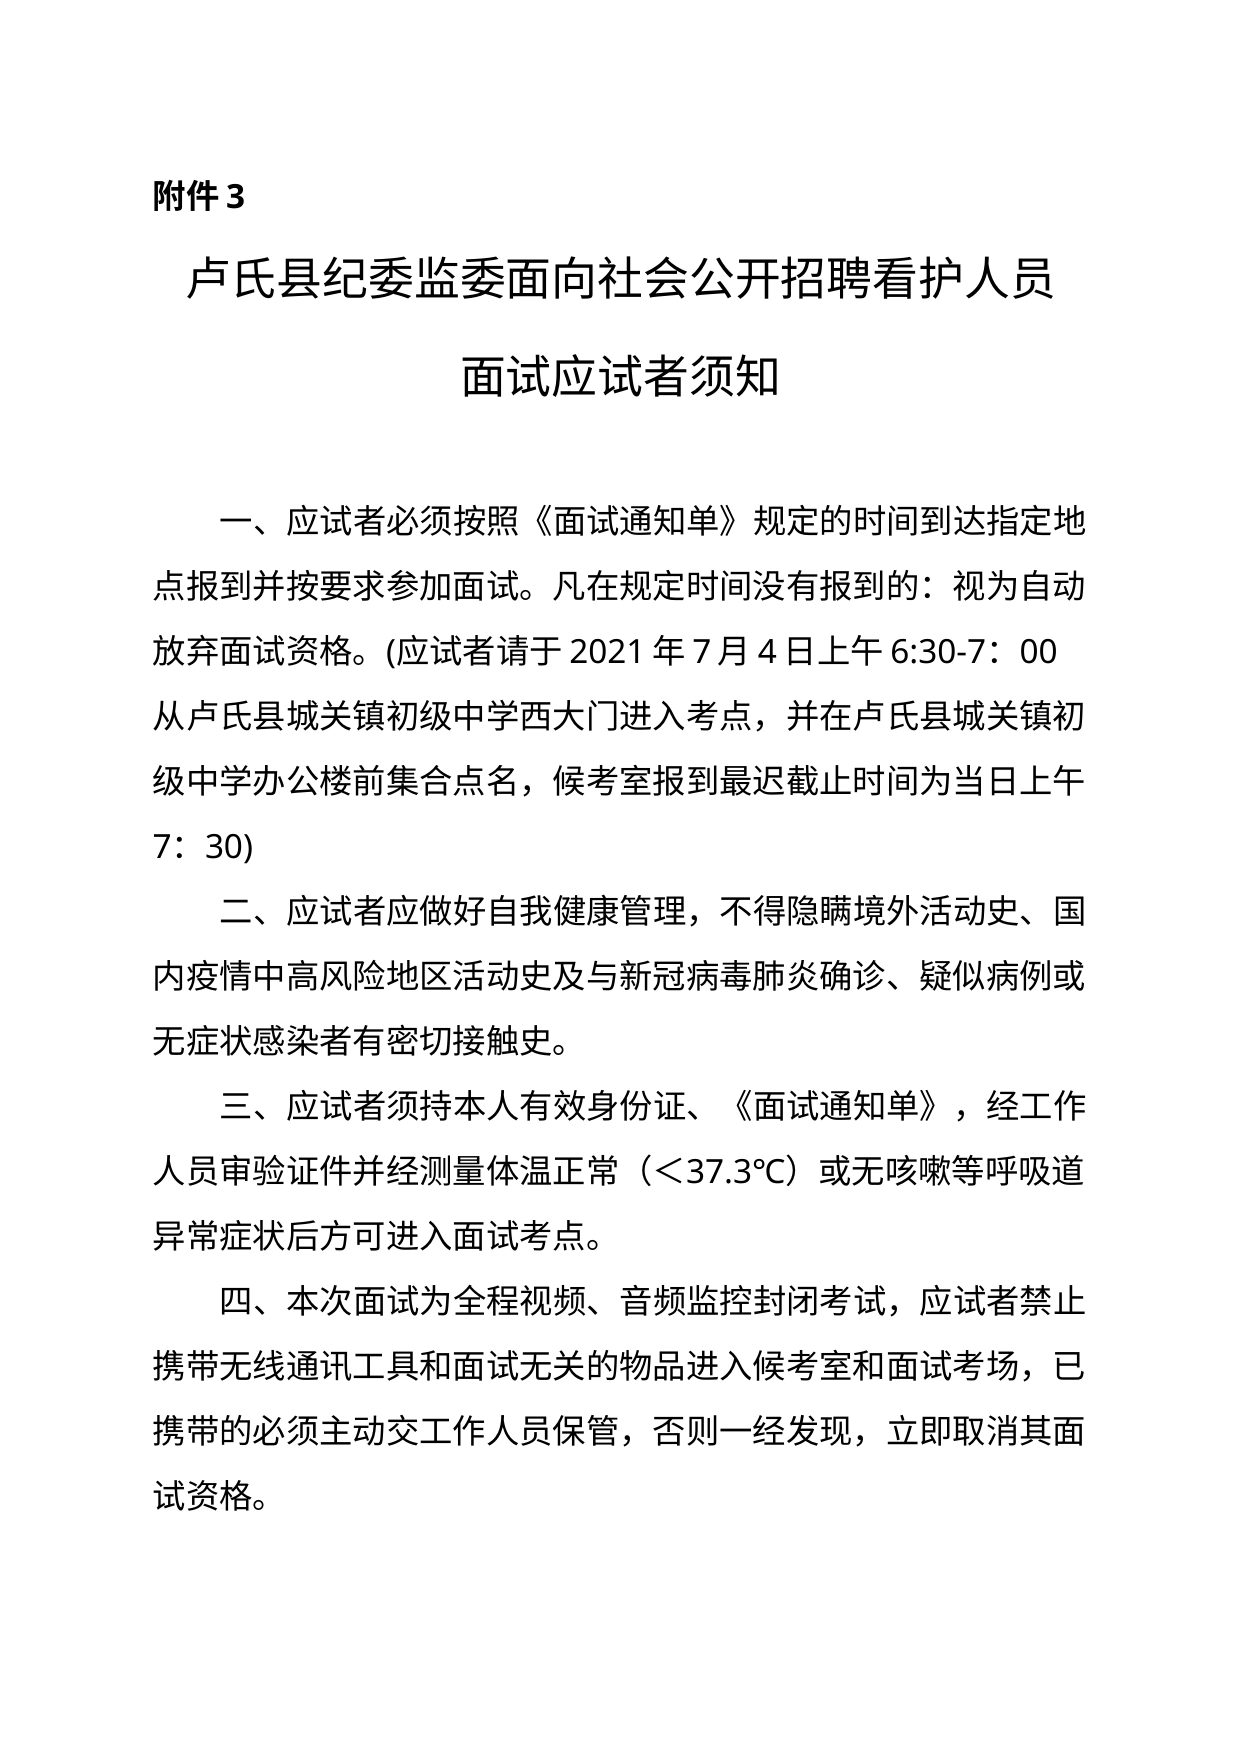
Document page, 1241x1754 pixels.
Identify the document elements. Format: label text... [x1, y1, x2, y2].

text 一、应试者必须按照《面试通知单》规定的时间到达指定地点报到并按要求参加面试。凡在规定时间没有报到的：视为自动放弃面试资格。(应试者请于2021年7月4日上午6:30-7：00从卢氏县城关镇初级中学西大门进入考点，并在卢氏县城关镇初级中学办公楼前集合点名，候考室报到最迟截止时间为当日上午7：30) [152, 487, 1088, 877]
text 面试应试者须知 [152, 324, 1088, 422]
text 卢氏县纪委监委面向社会公开招聘看护人员 [152, 227, 1088, 324]
text 四、本次面试为全程视频、音频监控封闭考试，应试者禁止携带无线通讯工具和面试无关的物品进入候考室和面试考场，已携带的必须主动交工作人员保管，否则一经发现，立即取消其面试资格。 [152, 1267, 1088, 1527]
text 附件3 [152, 162, 1088, 227]
text 三、应试者须持本人有效身份证、《面试通知单》，经工作人员审验证件并经测量体温正常（＜37.3℃）或无咳嗽等呼吸道异常症状后方可进入面试考点。 [152, 1072, 1088, 1267]
text 二、应试者应做好自我健康管理，不得隐瞒境外活动史、国内疫情中高风险地区活动史及与新冠病毒肺炎确诊、疑似病例或无症状感染者有密切接触史。 [152, 877, 1088, 1072]
